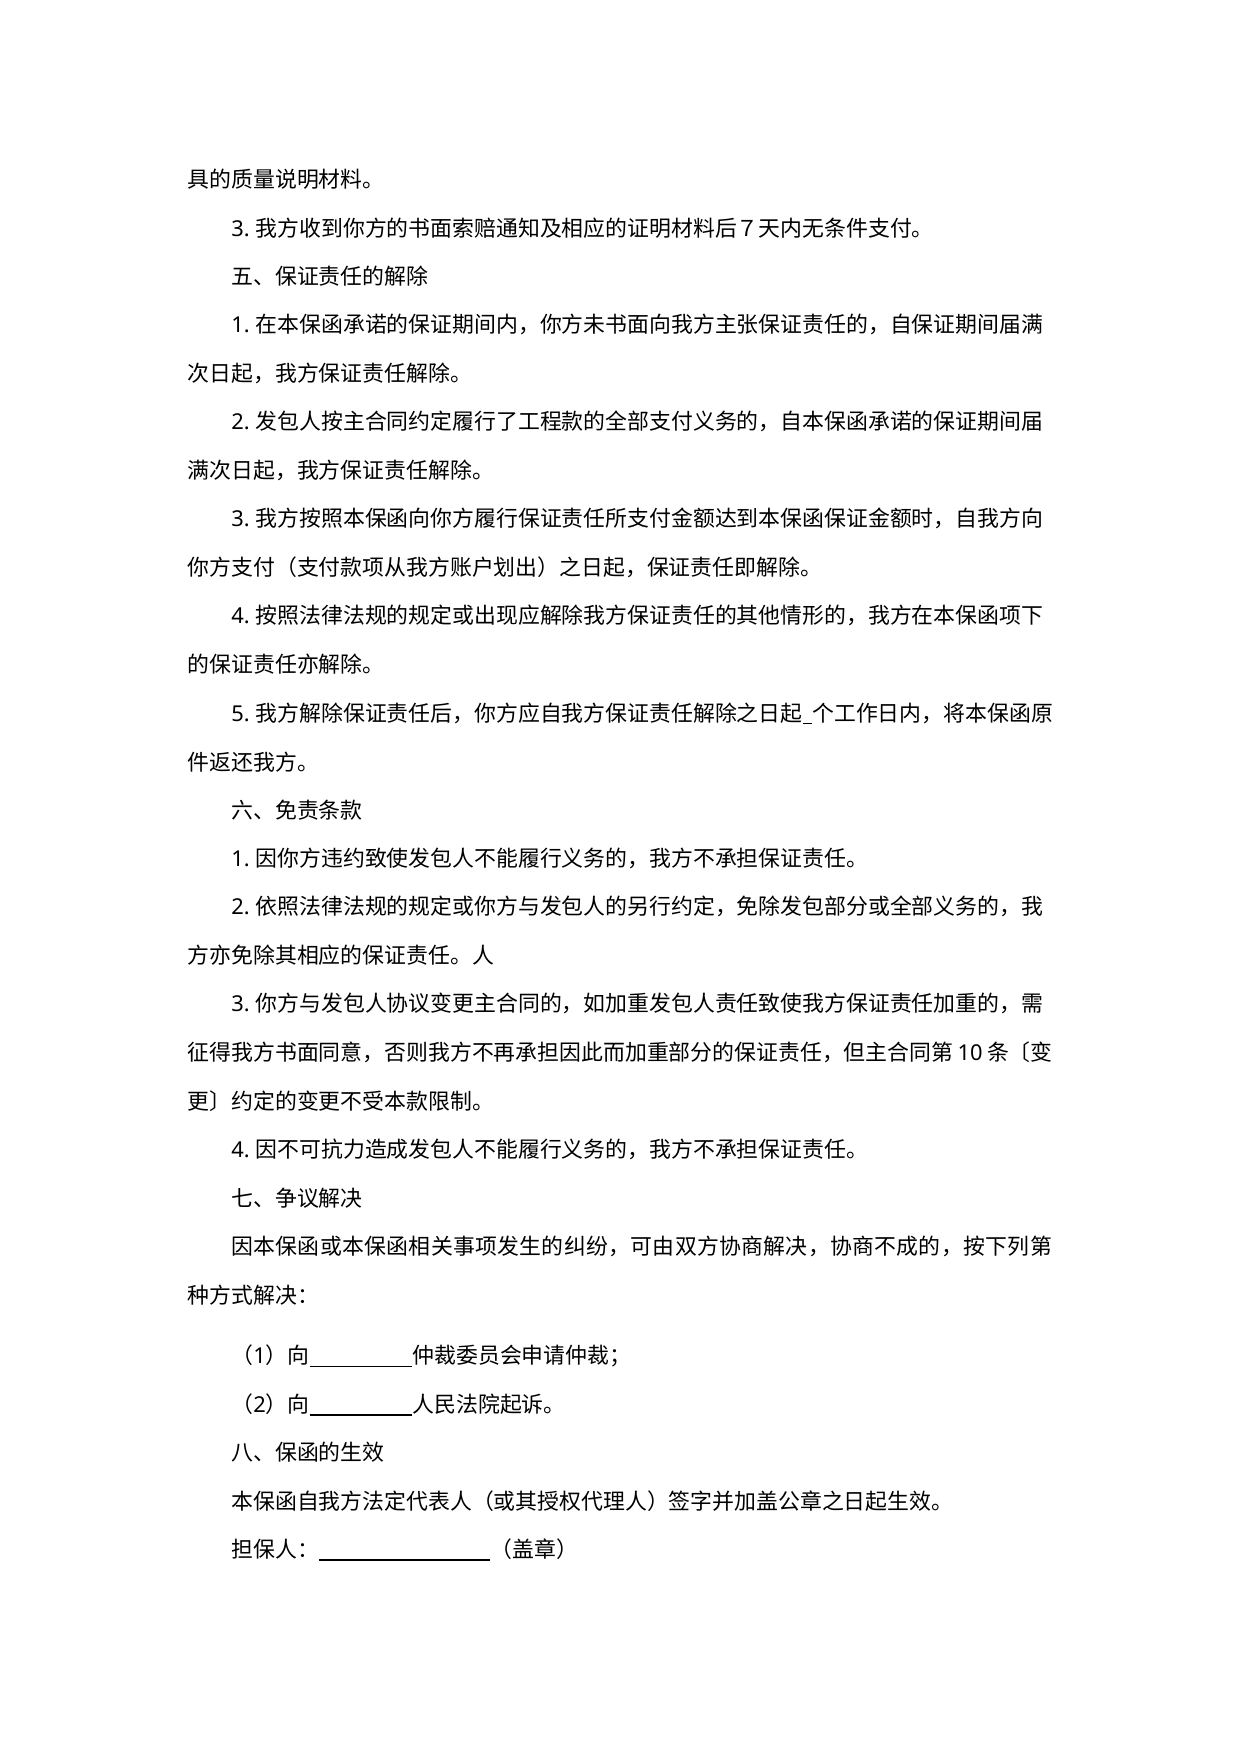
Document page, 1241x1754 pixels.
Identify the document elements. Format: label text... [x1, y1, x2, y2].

text 3. 你方与发包人协议变更主合同的，如加重发包人责任致使我方保证责任加重的，需征得我方书面同意，否则我方不再承担因此而加重部分的保证责任，但主合同第10条〔变更〕约定的变更不受本款限制。 [187, 986, 1053, 1116]
text 5. 我方解除保证责任后，你方应自我方保证责任解除之日起 个工作日内，将本保函原件返还我方。 [187, 695, 1053, 777]
text 3. 我方收到你方的书面索赔通知及相应的证明材料后７天内无条件支付。 [187, 210, 1053, 243]
text 因本保函或本保函相关事项发生的纠纷，可由双方协商解决，协商不成的，按下列第 种方式解决： [187, 1229, 1053, 1310]
text 2. 发包人按主合同约定履行了工程款的全部支付义务的，自本保函承诺的保证期间届满次日起，我方保证责任解除。 [187, 404, 1053, 485]
text 2. 依照法律法规的规定或你方与发包人的另行约定，免除发包部分或全部义务的，我方亦免除其相应的保证责任。人 [187, 889, 1053, 970]
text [187, 162, 1053, 194]
text 担保人： （盖章） [187, 1532, 1053, 1564]
text 4. 因不可抗力造成发包人不能履行义务的，我方不承担保证责任。 [187, 1132, 1053, 1164]
text 3. 我方按照本保函向你方履行保证责任所支付金额达到本保函保证金额时，自我方向你方支付（支付款项从我方账户划出）之日起，保证责任即解除。 [187, 501, 1053, 582]
text （1）向 仲裁委员会申请仲裁； [187, 1338, 1053, 1371]
text 七、争议解决 [187, 1180, 1053, 1213]
text 4. 按照法律法规的规定或出现应解除我方保证责任的其他情形的，我方在本保函项下的保证责任亦解除。 [187, 598, 1053, 679]
text 八、保函的生效 [187, 1435, 1053, 1467]
text 六、免责条款 [187, 792, 1053, 825]
text 1. 在本保函承诺的保证期间内，你方未书面向我方主张保证责任的，自保证期间届满次日起，我方保证责任解除。 [187, 307, 1053, 388]
text （2）向 人民法院起诉。 [187, 1387, 1053, 1419]
text 五、保证责任的解除 [187, 259, 1053, 291]
text 本保函自我方法定代表人（或其授权代理人）签字并加盖公章之日起生效。 [187, 1483, 1053, 1516]
text 1. 因你方违约致使发包人不能履行义务的，我方不承担保证责任。 [187, 841, 1053, 873]
